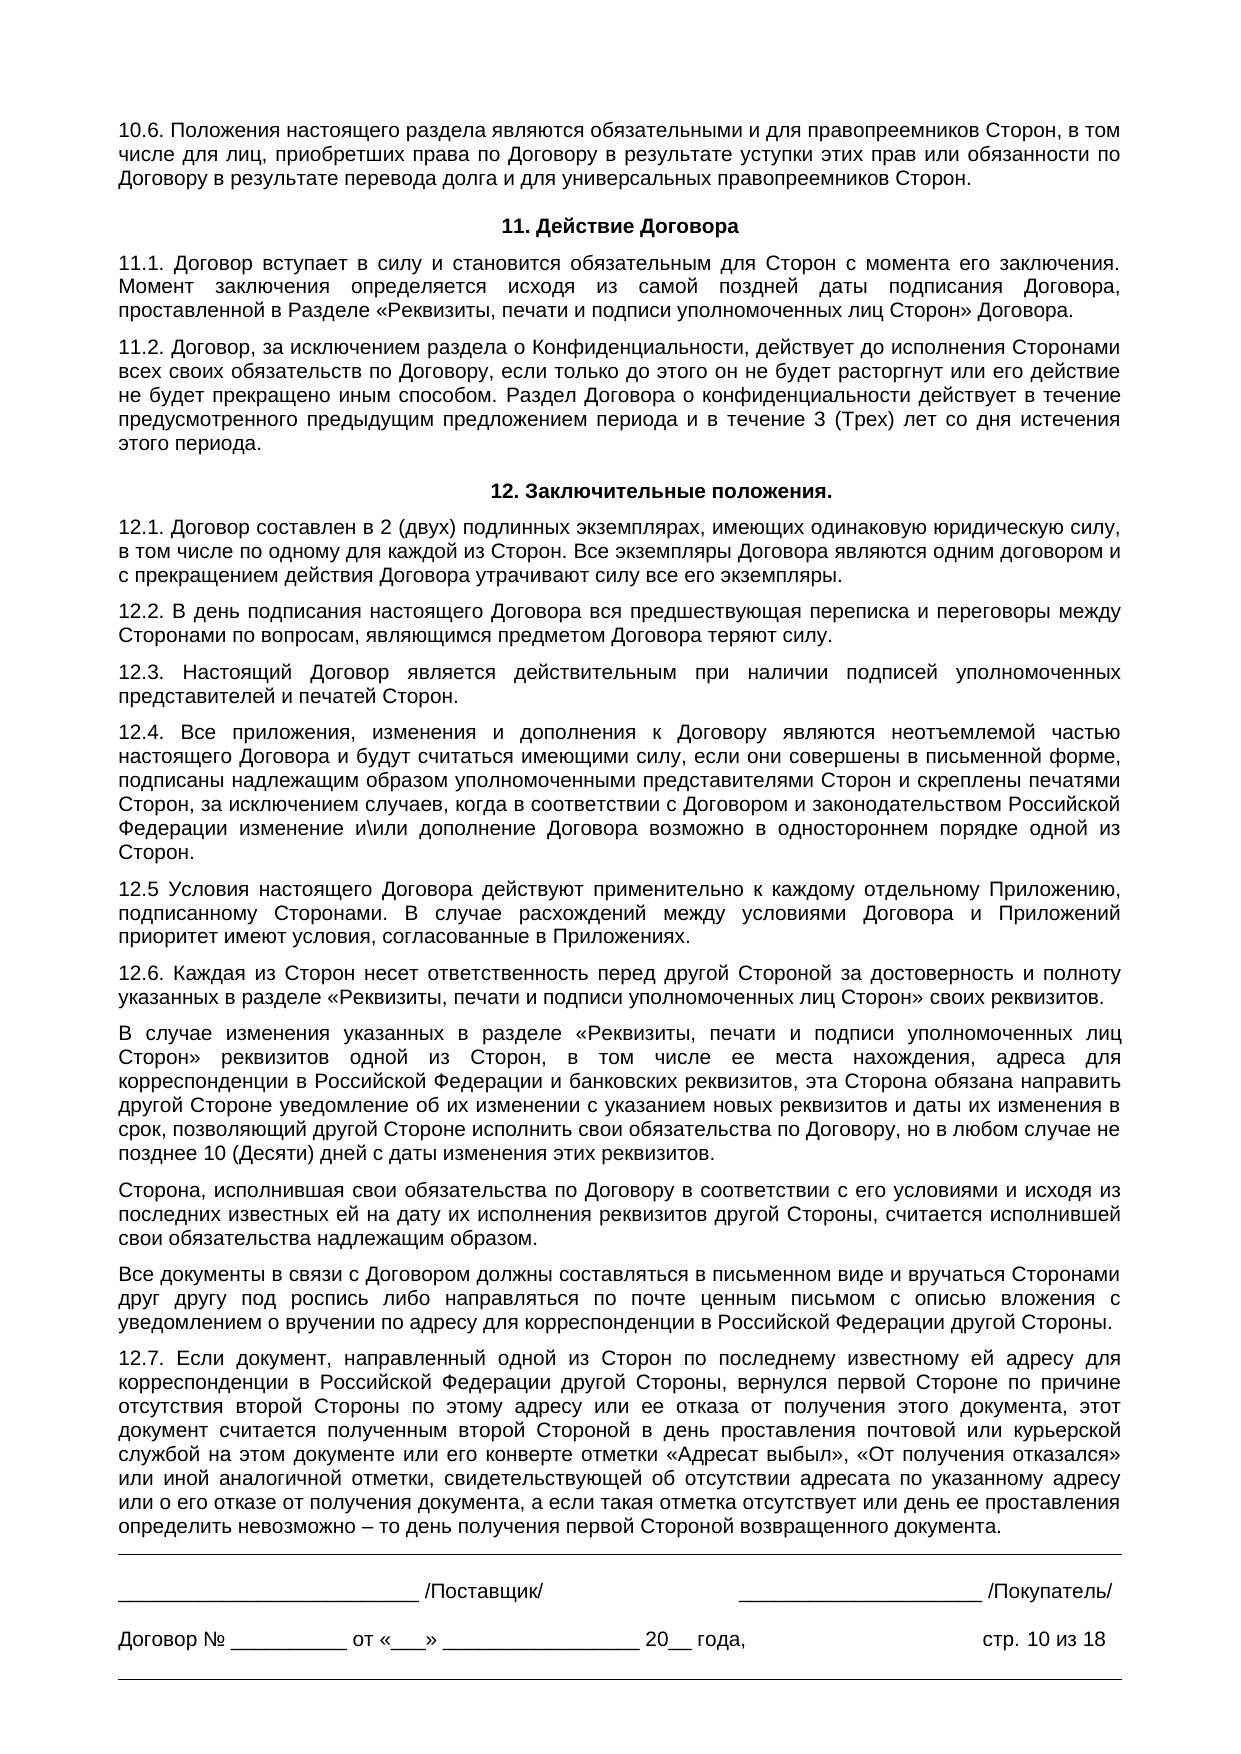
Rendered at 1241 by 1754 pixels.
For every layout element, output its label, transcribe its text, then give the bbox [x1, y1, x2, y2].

text Все документы в связи с Договором должны составляться в письменном виде и вручаться Сторонами друг другу под роспись либо направляться по почте ценным письмом с описью вложения с уведомлением о вручении по адресу для корреспонденции в Российской Федерации другой Стороны. [118, 1262, 1122, 1334]
text 11.1. Договор вступает в силу и становится обязательным для Сторон с момента его заключения. Момент заключения определяется исходя из самой поздней даты подписания Договора, проставленной в Разделе «Реквизиты, печати и подписи уполномоченных лиц Сторон» Договора. [118, 250, 1122, 322]
text 12.4. Все приложения, изменения и дополнения к Договору являются неотъемлемой частью настоящего Договора и будут считаться имеющими силу, если они совершены в письменной форме, подписаны надлежащим образом уполномоченными представителями Сторон и скреплены печатями Сторон, за исключением случаев, когда в соответствии с Договором и законодательством Российской Федерации изменение и\или дополнение Договора возможно в одностороннем порядке одной из Сторон. [118, 720, 1122, 864]
text 12.3. Настоящий Договор является действительным при наличии подписей уполномоченных представителей и печатей Сторон. [118, 660, 1122, 708]
text 11.2. Договор, за исключением раздела о Конфиденциальности, действует до исполнения Сторонами всех своих обязательств по Договору, если только до этого он не будет расторгнут или его действие не будет прекращено иным способом. Раздел Договора о конфиденциальности действует в течение предусмотренного предыдущим предложением периода и в течение 3 (Трех) лет со дня истечения этого периода. [118, 335, 1122, 454]
text 12.7. Если документ, направленный одной из Сторон по последнему известному ей адресу для корреспонденции в Российской Федерации другой Стороны, вернулся первой Стороне по причине отсутствия второй Стороны по этому адресу или ее отказа от получения этого документа, этот документ считается полученным второй Стороной в день проставления почтовой или курьерской службой на этом документе или его конверте отметки «Адресат выбыл», «От получения отказался» или иной аналогичной отметки, свидетельствующей об отсутствии адресата по указанному адресу или о его отказе от получения документа, а если такая отметка отсутствует или день ее проставления определить невозможно – то день получения первой Стороной возвращенного документа. [118, 1346, 1122, 1538]
text В случае изменения указанных в разделе «Реквизиты, печати и подписи уполномоченных лиц Сторон» реквизитов одной из Сторон, в том числе ее места нахождения, адреса для корреспонденции в Российской Федерации и банковских реквизитов, эта Сторона обязана направить другой Стороне уведомление об их изменении с указанием новых реквизитов и даты их изменения в срок, позволяющий другой Стороне исполнить свои обязательства по Договору, но в любом случае не позднее 10 (Десяти) дней с даты изменения этих реквизитов. [118, 1021, 1122, 1165]
text 12. Заключительные положения. [118, 478, 1122, 502]
text 12.5 Условия настоящего Договора действуют применительно к каждому отдельному Приложению, подписанному Сторонами. В случае расхождений между условиями Договора и Приложений приоритет имеют условия, согласованные в Приложениях. [118, 876, 1122, 948]
text 12.1. Договор составлен в 2 (двух) подлинных экземплярах, имеющих одинаковую юридическую силу, в том числе по одному для каждой из Сторон. Все экземпляры Договора являются одним договором и с прекращением действия Договора утрачивают силу все его экземпляры. [118, 515, 1122, 587]
text 12.2. В день подписания настоящего Договора вся предшествующая переписка и переговоры между Сторонами по вопросам, являющимся предметом Договора теряют силу. [118, 599, 1122, 647]
text 11. Действие Договора [118, 214, 1122, 238]
text Сторона, исполнившая свои обязательства по Договору в соответствии с его условиями и исходя из последних известных ей на дату их исполнения реквизитов другой Стороны, считается исполнившей свои обязательства надлежащим образом. [118, 1177, 1122, 1249]
text 10.6. Положения настоящего раздела являются обязательными и для правопреемников Сторон, в том числе для лиц, приобретших права по Договору в результате уступки этих прав или обязанности по Договору в результате перевода долга и для универсальных правопреемников Сторон. [118, 118, 1122, 190]
text 12.6. Каждая из Сторон несет ответственность перед другой Стороной за достоверность и полноту указанных в разделе «Реквизиты, печати и подписи уполномоченных лиц Сторон» своих реквизитов. [118, 961, 1122, 1009]
